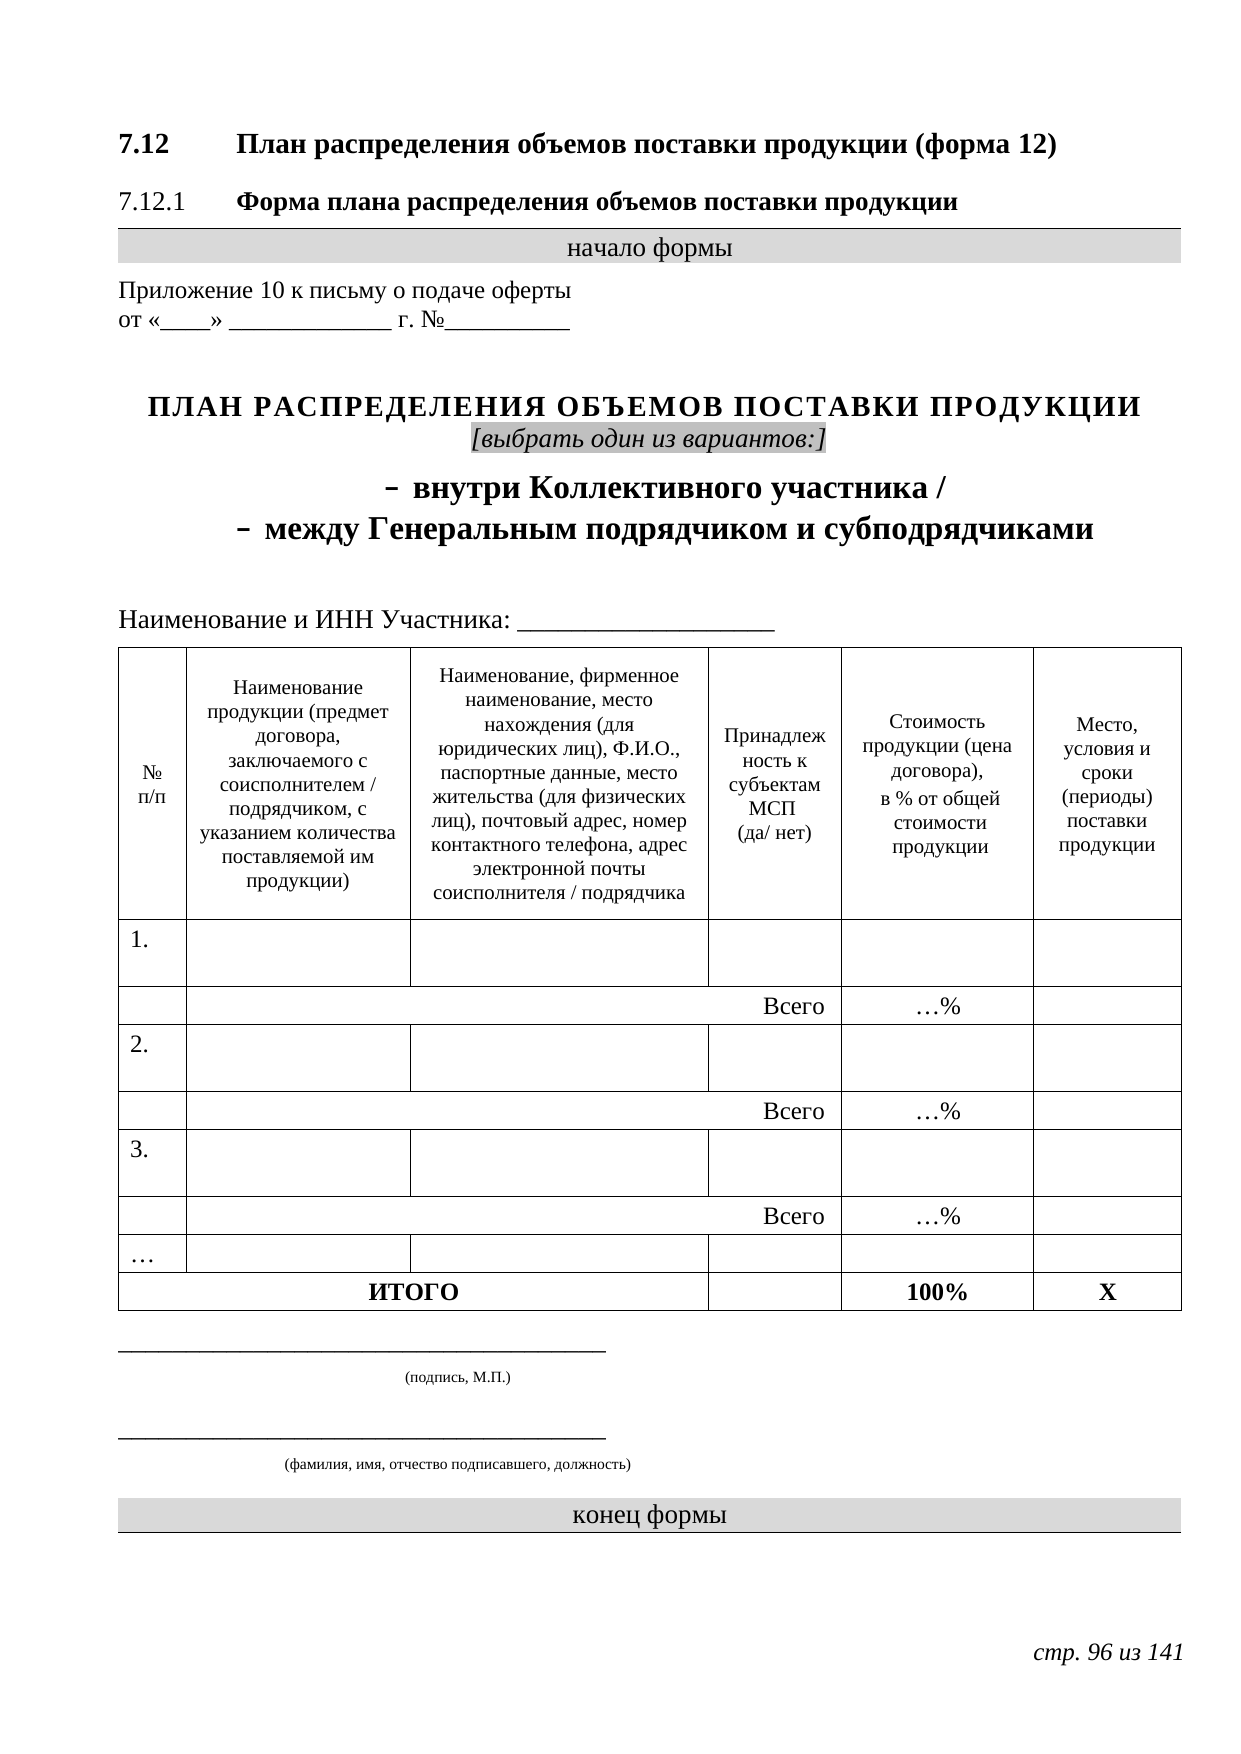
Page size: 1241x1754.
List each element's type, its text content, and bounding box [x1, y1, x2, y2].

table_cell [1034, 1197, 1181, 1234]
list внутри Коллективного участника / [148, 466, 1181, 507]
table_cell [119, 1025, 186, 1091]
table_cell [411, 1130, 708, 1196]
table_header Наименование продукции (предмет договора, заключаемого с соисполнителем / подрядчиком, с указанием количества поставляемой им продукции) [187, 648, 410, 919]
list между Генеральным подрядчиком и субподрядчиками [148, 507, 1181, 547]
table_cell [1034, 920, 1181, 986]
text Форма плана распределения объемов поставки продукции [118, 185, 1181, 216]
table_cell [842, 1025, 1033, 1091]
text ____________________________________ [118, 1324, 1181, 1355]
text План распределения объемов поставки продукции [выбрать один из вариантов:] [118, 389, 1181, 453]
table_cell [119, 920, 186, 986]
table_cell [709, 920, 841, 986]
table_cell [187, 1025, 410, 1091]
table_cell [411, 920, 708, 986]
table_cell [709, 1273, 841, 1310]
table_cell [709, 1025, 841, 1091]
table_cell … [119, 1235, 186, 1272]
table_cell [842, 1130, 1033, 1196]
table_cell [119, 1130, 186, 1196]
subtitle План распределения объемов поставки продукции (форма 12) [118, 126, 1181, 160]
table_cell 100% [842, 1273, 1033, 1310]
table_cell [187, 1130, 410, 1196]
table_cell …% [842, 987, 1033, 1024]
table_header Принадлежность к субъектам МСП (да/ нет) [709, 648, 841, 919]
table_header Стоимость продукции (цена договора), в % от общей стоимости продукции [842, 648, 1033, 919]
table_cell [119, 1092, 186, 1129]
table_cell Всего [187, 987, 841, 1024]
table_cell [842, 920, 1033, 986]
table_cell [709, 1130, 841, 1196]
text Наименование и ИНН Участника: ___________________ [118, 603, 1181, 635]
table_cell …% [842, 1197, 1033, 1234]
text начало формы [118, 229, 1181, 263]
table_header Наименование, фирменное наименование, место нахождения (для юридических лиц), Ф.И.О., паспортные данные, место жительства (для физических лиц), почтовый адрес, номер контактного телефона, адрес электронной почты соисполнителя / подрядчика [411, 648, 708, 919]
table_cell [411, 1025, 708, 1091]
table_cell [187, 1235, 410, 1272]
table_cell [1034, 987, 1181, 1024]
table_cell Всего [187, 1197, 841, 1234]
table_cell [187, 920, 410, 986]
text конец формы [118, 1498, 1181, 1532]
table_cell [1034, 1235, 1181, 1272]
table_cell ИТОГО [119, 1273, 708, 1310]
table_cell [1034, 1025, 1181, 1091]
text (фамилия, имя, отчество подписавшего, должность) [118, 1455, 797, 1486]
table_cell [119, 987, 186, 1024]
text (подпись, М.П.) [118, 1367, 797, 1399]
table_header Место, условия и сроки (периоды) поставки продукции [1034, 648, 1181, 919]
table_cell [709, 1235, 841, 1272]
text ____________________________________ [118, 1411, 1181, 1442]
text Приложение 10 к письму о подаче оферты от «____» _____________ г. №__________ [118, 275, 1181, 333]
table_header № п/п [119, 648, 186, 919]
table_cell …% [842, 1092, 1033, 1129]
table_cell [842, 1235, 1033, 1272]
table_cell [119, 1197, 186, 1234]
table_cell [1034, 1130, 1181, 1196]
table_cell [1034, 1092, 1181, 1129]
table_cell [411, 1235, 708, 1272]
table_cell Всего [187, 1092, 841, 1129]
table_cell Х [1034, 1273, 1181, 1310]
